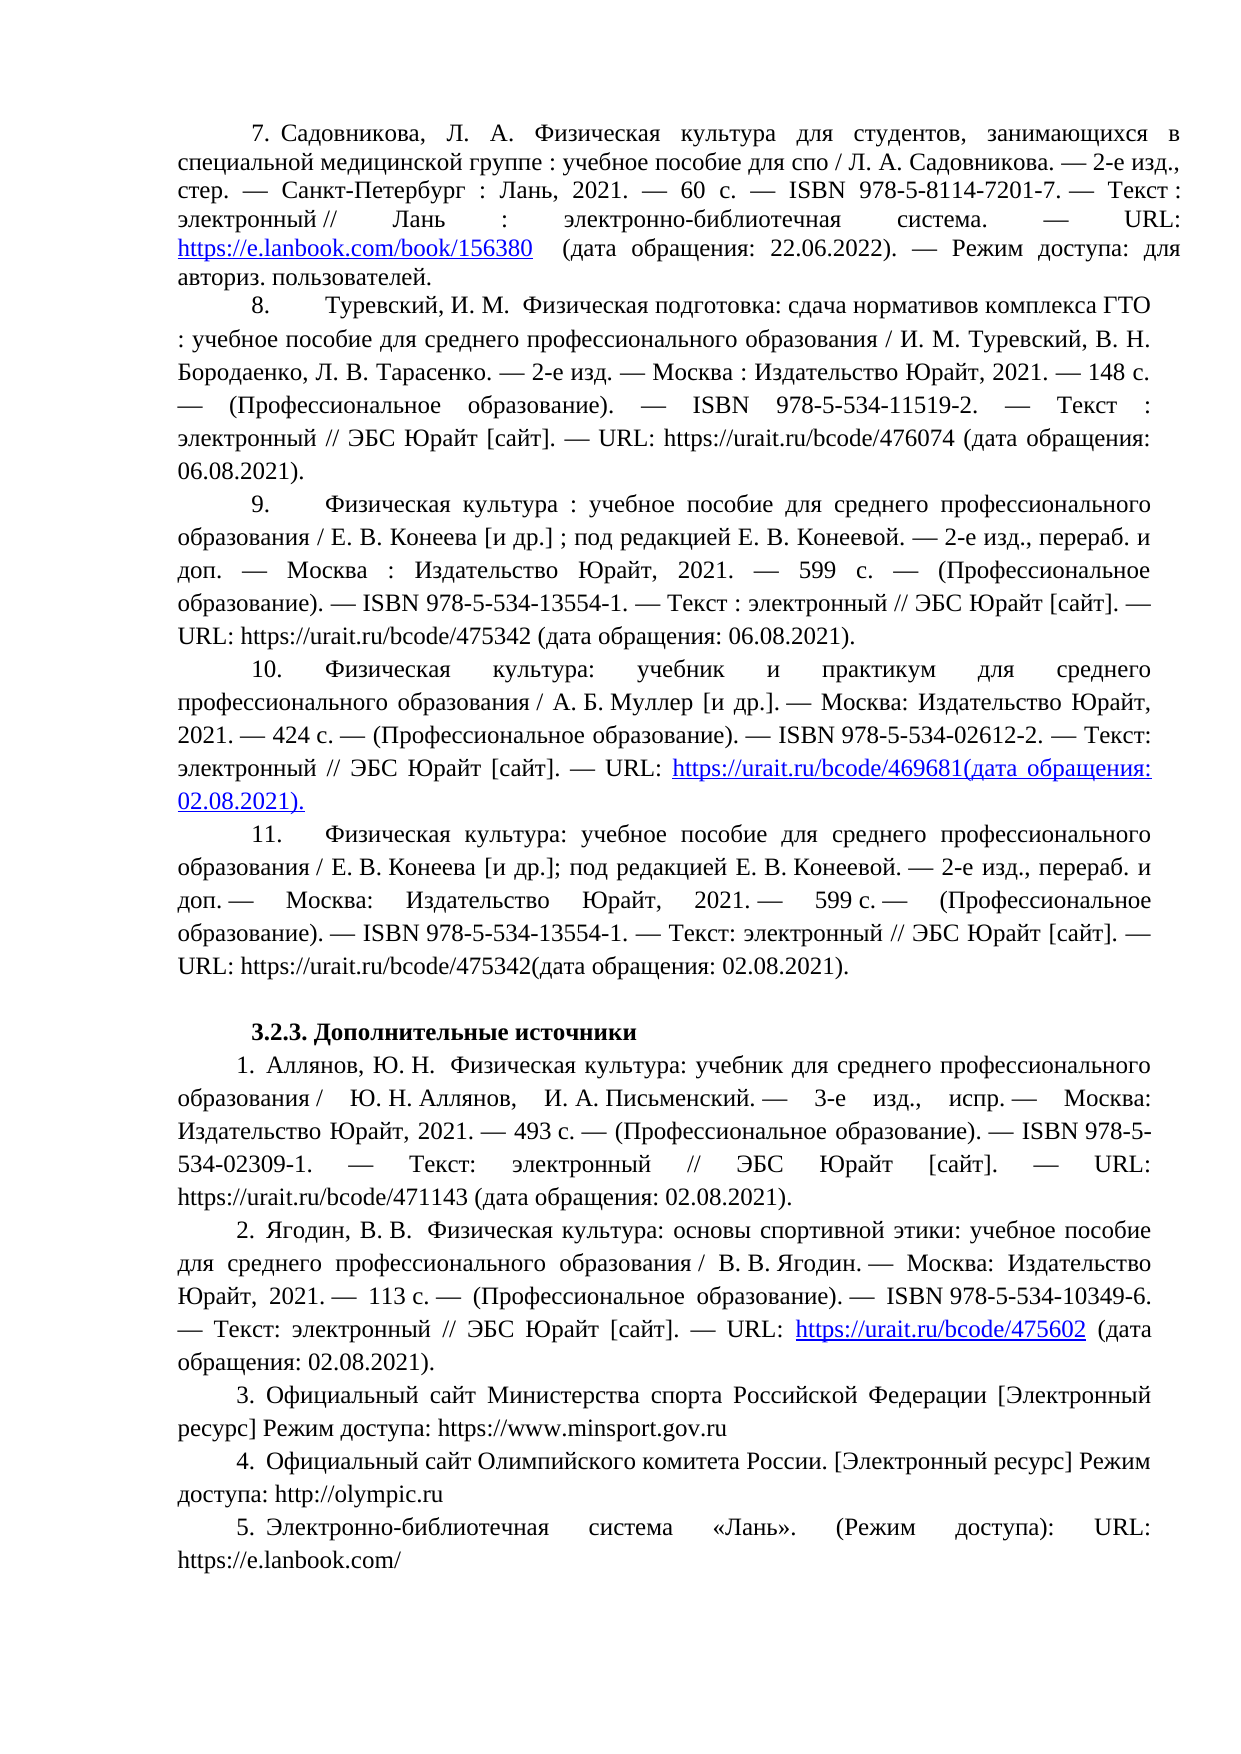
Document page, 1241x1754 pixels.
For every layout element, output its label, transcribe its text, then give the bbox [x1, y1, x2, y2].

list Физическая культура: учебник и практикум для среднего профессионального образования / А. Б. Муллер [и др.]. — Москва: Издательство Юрайт, 2021. — 424 с. — (Профессиональное образование). — ISBN 978-5-534-02612-2. — Текст: электронный // ЭБС Юрайт [сайт]. — URL: https://urait.ru/bcode/469681(дата обращения: 02.08.2021). [177, 654, 1152, 815]
list Официальный сайт Олимпийского комитета России. [Электронный ресурс] Режим доступа: http://olympic.ru [177, 1446, 1152, 1508]
text 3.2.3. Дополнительные источники [177, 1017, 1152, 1046]
list Физическая культура: учебное пособие для среднего профессионального образования / Е. В. Конеева [и др.]; под редакцией Е. В. Конеевой. — 2-е изд., перераб. и доп. — Москва: Издательство Юрайт, 2021. — 599 с. — (Профессиональное образование). — ISBN 978-5-534-13554-1. — Текст: электронный // ЭБС Юрайт [сайт]. — URL: https://urait.ru/bcode/475342(дата обращения: 02.08.2021). [177, 819, 1152, 980]
list Электронно-библиотечная система «Лань». (Режим доступа): URL: https://e.lanbook.com/ [177, 1512, 1152, 1574]
list Официальный сайт Министерства спорта Российской Федерации [Электронный ресурс] Режим доступа: https://www.minsport.gov.ru [177, 1380, 1152, 1442]
list Ягодин, В. В. Физическая культура: основы спортивной этики: учебное пособие для среднего профессионального образования / В. В. Ягодин. — Москва: Издательство Юрайт, 2021. — 113 с. — (Профессиональное образование). — ISBN 978-5-534-10349-6. — Текст: электронный // ЭБС Юрайт [сайт]. — URL: https://urait.ru/bcode/475602 (дата обращения: 02.08.2021). [177, 1215, 1152, 1376]
list Физическая культура : учебное пособие для среднего профессионального образования / Е. В. Конеева [и др.] ; под редакцией Е. В. Конеевой. — 2-е изд., перераб. и доп. — Москва : Издательство Юрайт, 2021. — 599 с. — (Профессиональное образование). — ISBN 978-5-534-13554-1. — Текст : электронный // ЭБС Юрайт [сайт]. — URL: https://urait.ru/bcode/475342 (дата обращения: 06.08.2021). [177, 489, 1152, 649]
list Аллянов, Ю. Н. Физическая культура: учебник для среднего профессионального образования / Ю. Н. Аллянов, И. А. Письменский. — 3-е изд., испр. — Москва: Издательство Юрайт, 2021. — 493 с. — (Профессиональное образование). — ISBN 978-5-534-02309-1. — Текст: электронный // ЭБС Юрайт [сайт]. — URL: https://urait.ru/bcode/471143 (дата обращения: 02.08.2021). [177, 1050, 1152, 1211]
list Туревский, И. М. Физическая подготовка: сдача нормативов комплекса ГТО : учебное пособие для среднего профессионального образования / И. М. Туревский, В. Н. Бородаенко, Л. В. Тарасенко. — 2-е изд. — Москва : Издательство Юрайт, 2021. — 148 с. — (Профессиональное образование). — ISBN 978-5-534-11519-2. — Текст : электронный // ЭБС Юрайт [сайт]. — URL: https://urait.ru/bcode/476074 (дата обращения: 06.08.2021). [177, 291, 1152, 484]
list Садовникова, Л. А. Физическая культура для студентов, занимающихся в специальной медицинской группе : учебное пособие для спо / Л. А. Садовникова. — 2-е изд., стер. — Санкт-Петербург : Лань, 2021. — 60 с. — ISBN 978-5-8114-7201-7. — Текст : электронный // Лань : электронно-библиотечная система. — URL: https://e.lanbook.com/book/156380 (дата обращения: 22.06.2022). — Режим доступа: для авториз. пользователей. [177, 118, 1181, 291]
